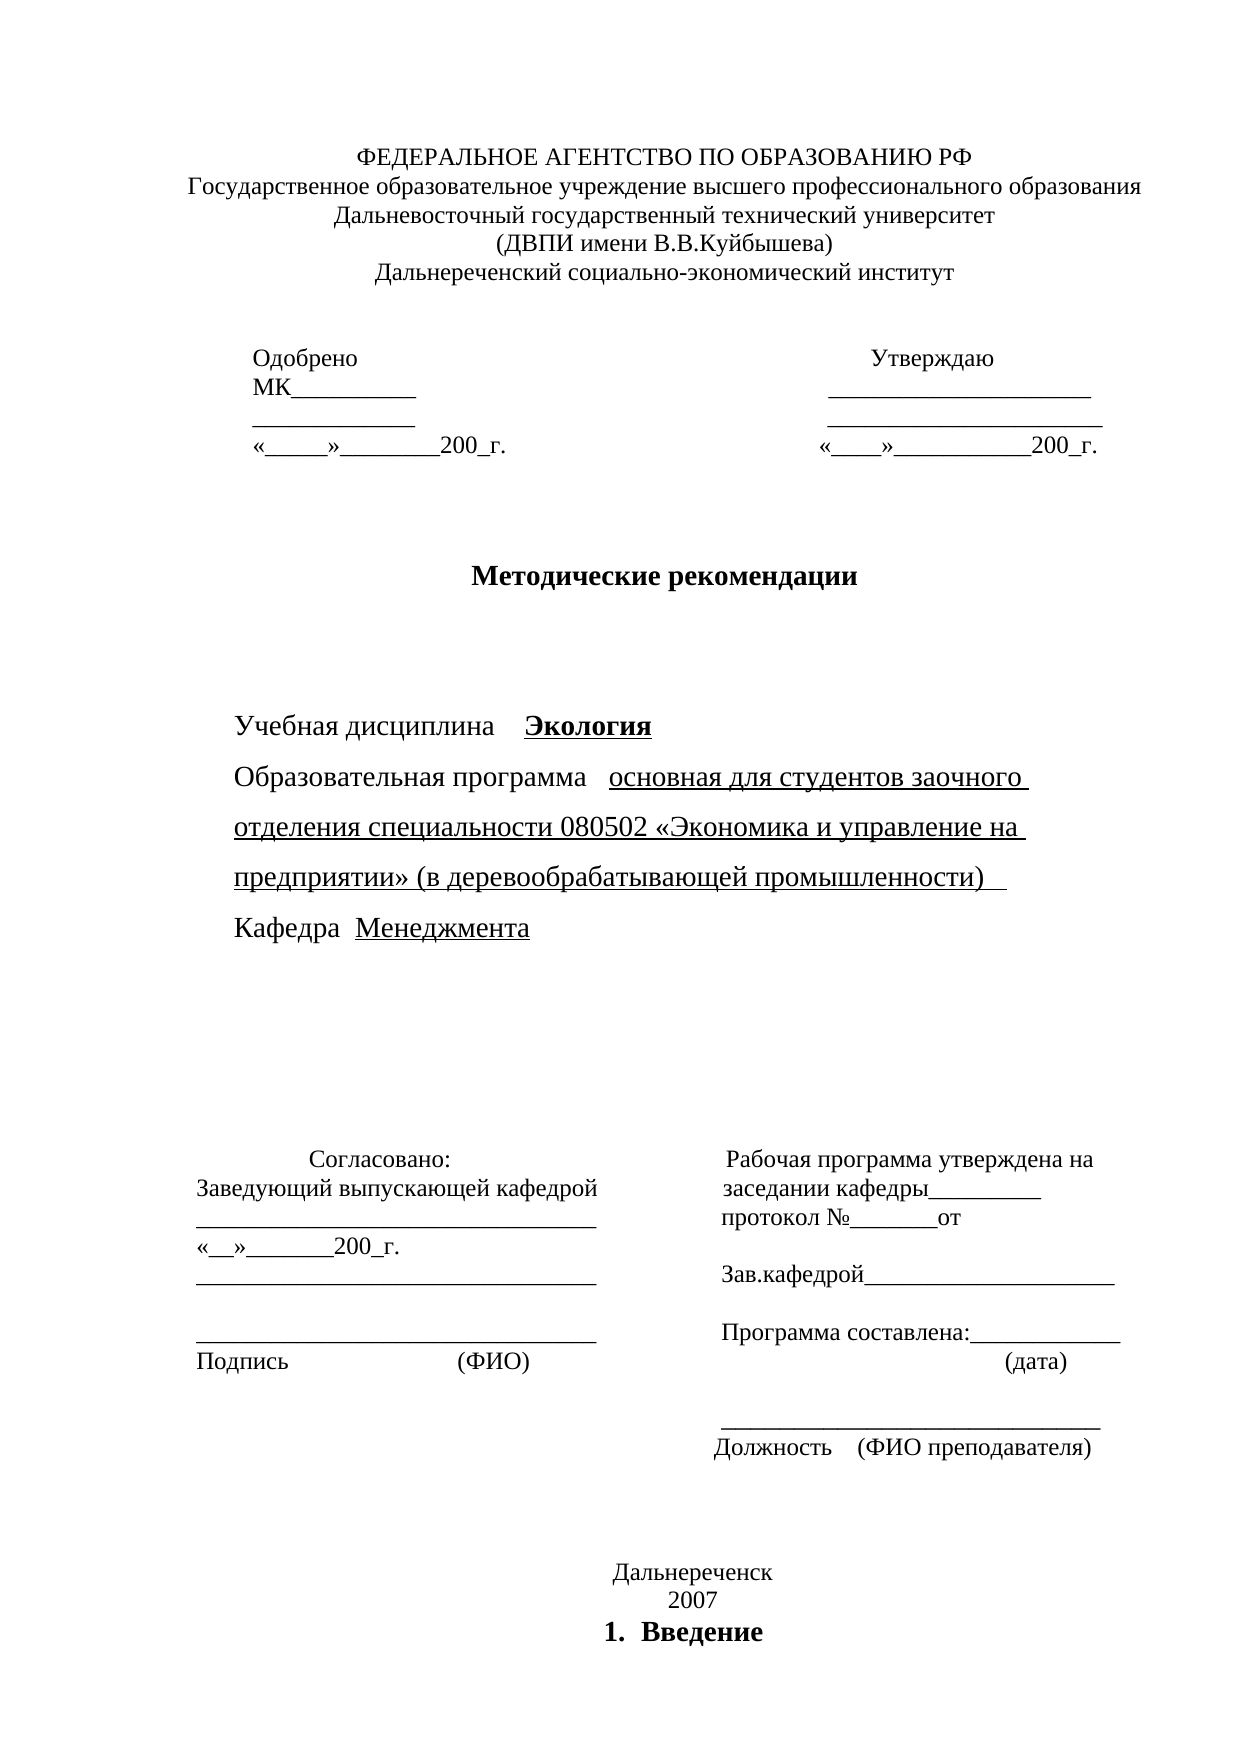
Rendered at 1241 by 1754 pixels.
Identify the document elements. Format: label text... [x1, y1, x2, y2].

text Кафедра Менеджмента [233, 910, 1152, 943]
text __________________________ [721, 1374, 1152, 1432]
text Одобрено Утверждаю [252, 343, 1152, 372]
text Дальнереченский социально-экономический институт [177, 257, 1152, 286]
text Методические рекомендации [177, 558, 1152, 591]
text Дальнереченск [233, 1557, 1152, 1586]
text МК__________ _____________________ [252, 372, 1152, 401]
text Образовательная программа основная для студентов заочного отделения специальности 080502 «Экономика и управление на предприятии» (в деревообрабатывающей промышленности) [233, 759, 1152, 893]
text ФЕДЕРАЛЬНОЕ АГЕНТСТВО ПО ОБРАЗОВАНИЮ РФ [177, 142, 1152, 171]
text Подпись (ФИО) (дата) [196, 1346, 1152, 1374]
text Должность (ФИО преподавателя) [196, 1432, 1152, 1461]
text 2007 [233, 1586, 1152, 1614]
text ________________________________ Программа составлена:____________ [196, 1317, 1152, 1346]
text Заведующий выпускающей кафедрой заседании кафедры_________ [196, 1173, 1152, 1202]
text ________________________________ Зав.кафедрой____________________ [196, 1259, 1152, 1288]
list Введение [215, 1614, 1152, 1648]
text Государственное образовательное учреждение высшего профессионального образования [177, 171, 1152, 200]
text ________________________________ протокол №_______от «__»_______200_г. [196, 1202, 1152, 1259]
text (ДВПИ имени В.В.Куйбышева) [177, 228, 1152, 257]
text Учебная дисциплина Экология [233, 708, 1152, 742]
text «_____»________200_г. «____»___________200_г. [252, 430, 1152, 458]
text Дальневосточный государственный технический университет [177, 200, 1152, 228]
text Согласовано: Рабочая программа утверждена на [196, 1144, 1152, 1173]
text _____________ ______________________ [252, 401, 1152, 430]
